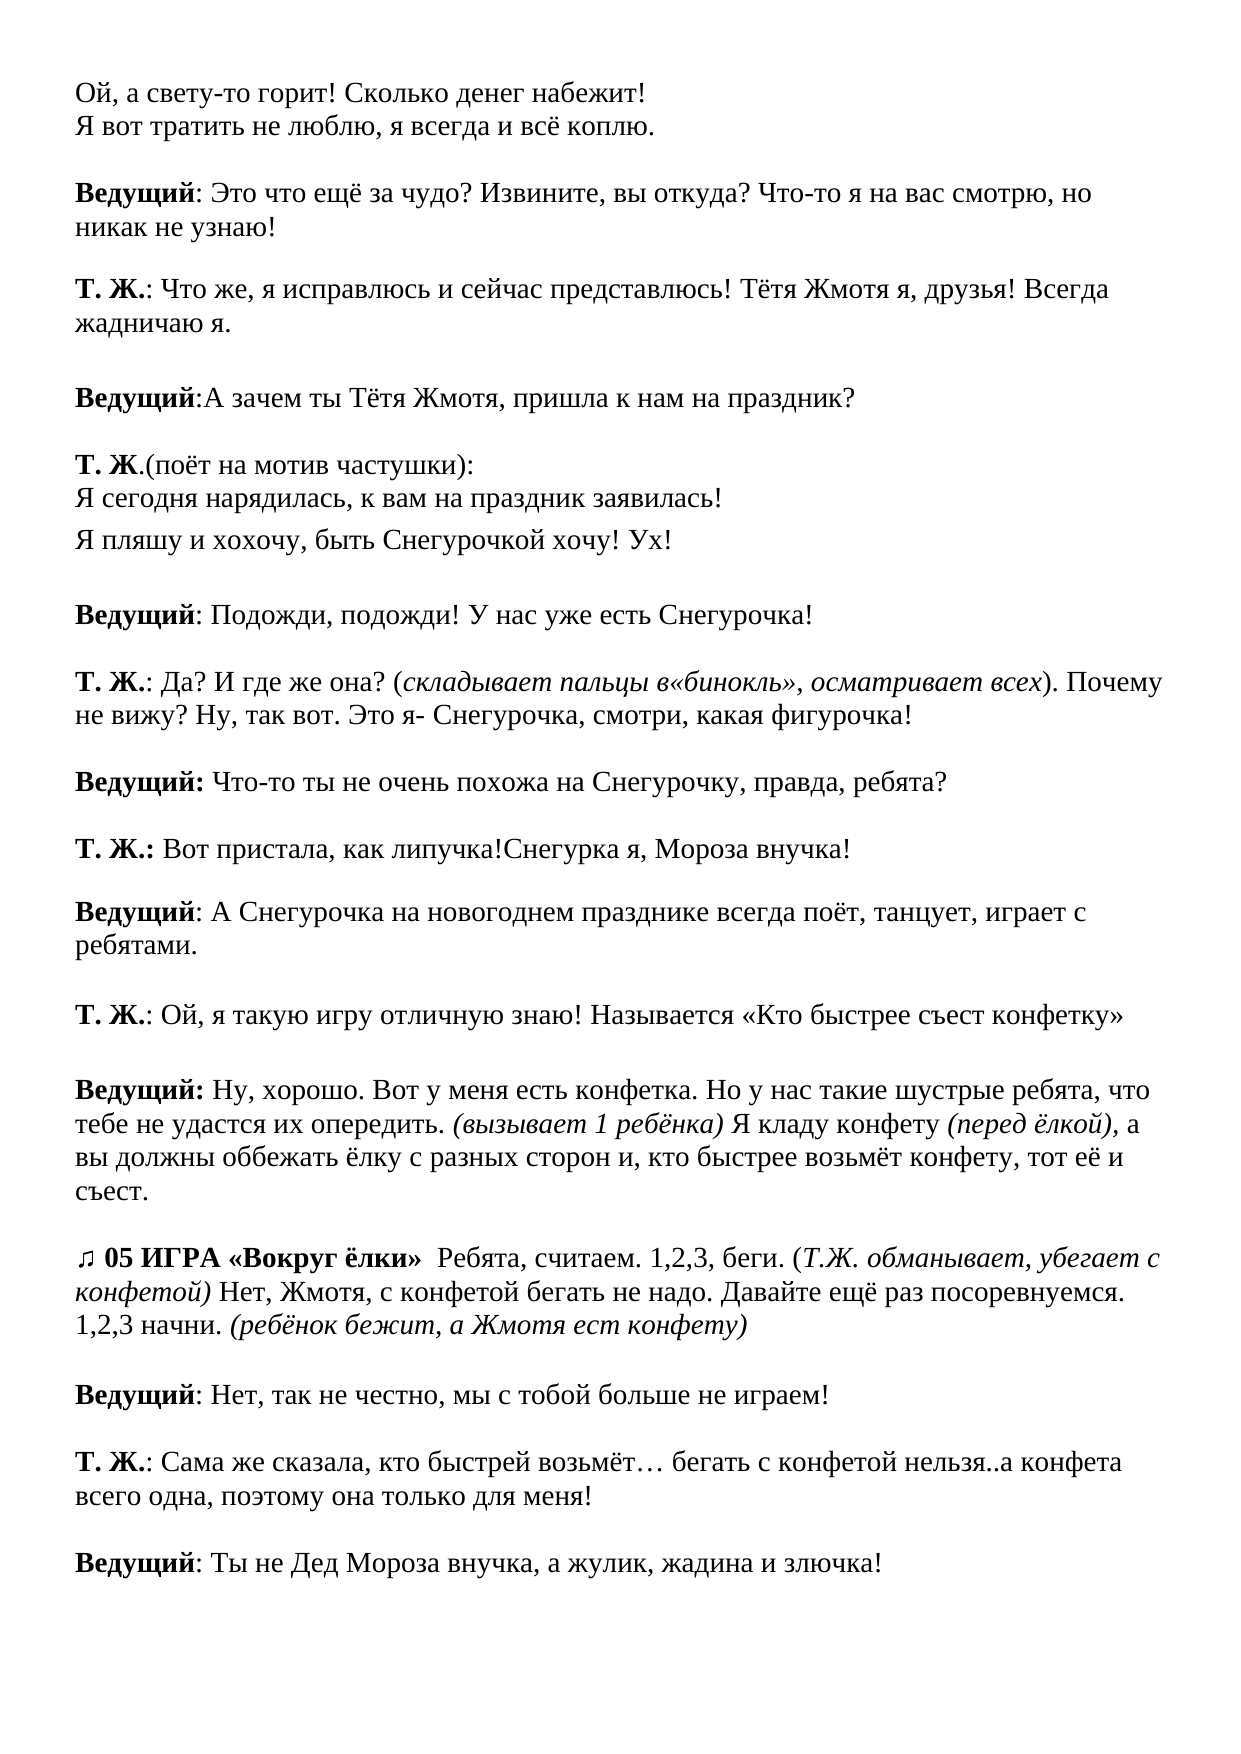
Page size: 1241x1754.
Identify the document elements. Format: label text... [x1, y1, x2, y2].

text Т. Ж.: Да? И где же она? (складывает пальцы в«бинокль», осматривает всех). Почему не вижу? Ну, так вот. Это я- Снегурочка, смотри, какая фигурочка! Ведущий: Что-то ты не очень похожа на Снегурочку, правда, ребята? Т. Ж.: Вот пристала, как липучка!Снегурка я, Мороза внучка! [75, 664, 1165, 894]
text Я пляшу и хохочу, быть Снегурочкой хочу! Ух! [75, 522, 1165, 555]
text Ведущий: Подожди, подожди! У нас уже есть Снегурочка! [75, 597, 1165, 630]
text Ведущий:А зачем ты Тётя Жмотя, пришла к нам на праздник? Т. Ж.(поёт на мотив частушки): Я сегодня нарядилась, к вам на праздник заявилась! [75, 346, 1165, 514]
text Ведущий: А Снегурочка на новогоднем празднике всегда поёт, танцует, играет с ребятами. [75, 894, 1165, 990]
text Т. Ж.: Что же, я исправлюсь и сейчас представлюсь! Тётя Жмотя я, друзья! Всегда жадничаю я. [75, 271, 1165, 338]
text Ведущий: Ну, хорошо. Вот у меня есть конфетка. Но у нас такие шустрые ребята, что тебе не удастся их опередить. (вызывает 1 ребёнка) Я кладу конфету (перед ёлкой), а вы должны оббежать ёлку с разных сторон и, кто быстрее возьмёт конфету, тот её и съест. ♫ 05 ИГРА «Вокруг ёлки» Ребята, считаем. 1,2,3, беги. (Т.Ж. обманывает, убегает с конфетой) Нет, Жмотя, с конфетой бегать не надо. Давайте ещё раз посоревнуемся. 1,2,3 начни. (ребёнок бежит, а Жмотя ест конфету) [75, 1039, 1165, 1369]
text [75, 75, 1165, 142]
text Ведущий: Это что ещё за чудо? Извините, вы откуда? Что-то я на вас смотрю, но никак не узнаю! [75, 176, 1165, 271]
text Т. Ж.: Ой, я такую игру отличную знаю! Называется «Кто быстрее съест конфетку» [75, 997, 1165, 1031]
text Ведущий: Нет, так не честно, мы с тобой больше не играем! Т. Ж.: Сама же сказала, кто быстрей возьмёт… бегать с конфетой нельзя..а конфета всего одна, поэтому она только для меня! Ведущий: Ты не Дед Мороза внучка, а жулик, жадина и злючка! [75, 1377, 1165, 1578]
